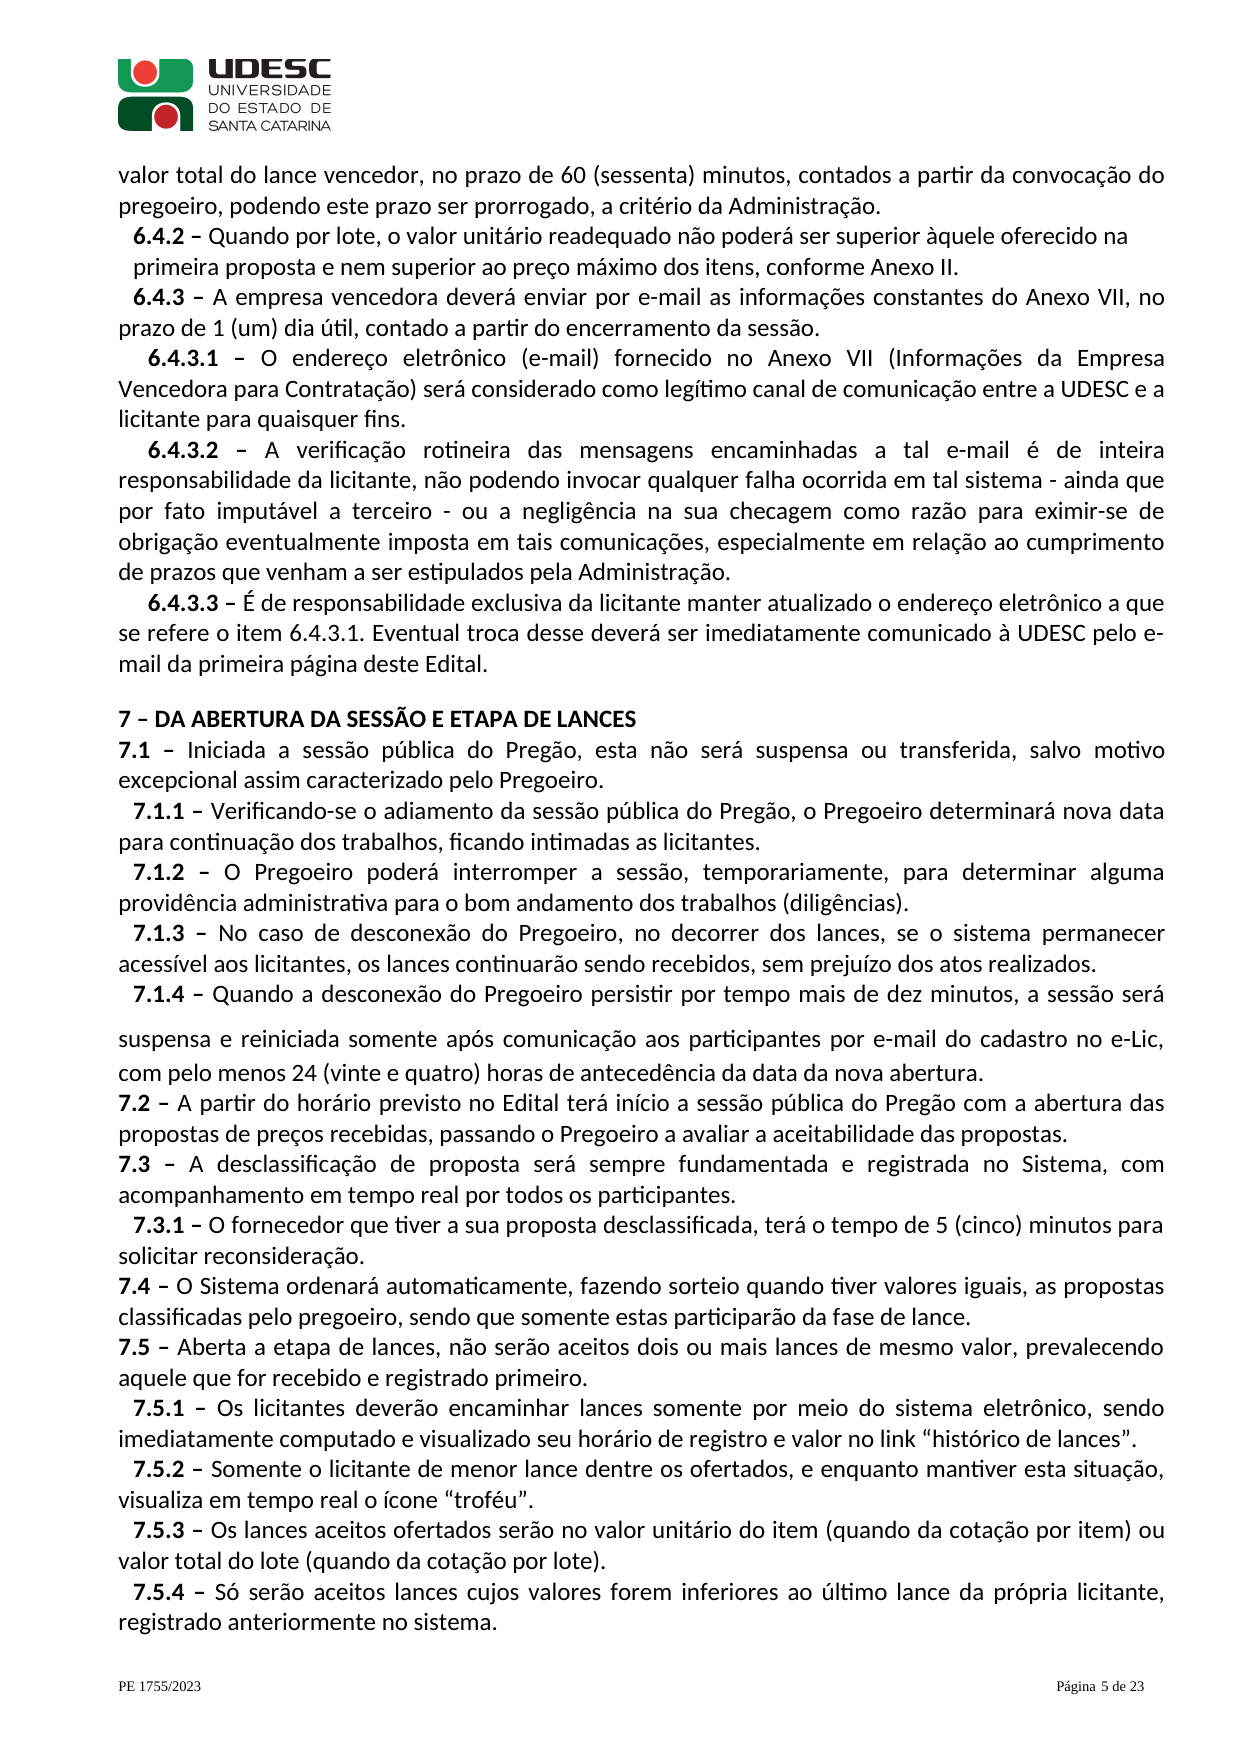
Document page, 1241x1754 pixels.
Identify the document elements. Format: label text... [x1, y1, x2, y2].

text 7.5.4 – Só serão aceitos lances cujos valores forem inferiores ao último lance da própria licitante, registrado anteriormente no sistema. [118, 1576, 1166, 1637]
text 7.1 – Iniciada a sessão pública do Pregão, esta não será suspensa ou transferida, salvo motivo excepcional assim caracterizado pelo Pregoeiro. [118, 734, 1166, 795]
text 7.1.3 – No caso de desconexão do Pregoeiro, no decorrer dos lances, se o sistema permanecer acessível aos licitantes, os lances continuarão sendo recebidos, sem prejuízo dos atos realizados. [118, 917, 1166, 978]
text 7.2 – A partir do horário previsto no Edital terá início a sessão pública do Pregão com a abertura das propostas de preços recebidas, passando o Pregoeiro a avaliar a aceitabilidade das propostas. [118, 1087, 1166, 1148]
text 6.4.3 – A empresa vencedora deverá enviar por e-mail as informações constantes do Anexo VII, no prazo de 1 (um) dia útil, contado a partir do encerramento da sessão. [118, 281, 1166, 342]
text 6.4.3.3 – É de responsabilidade exclusiva da licitante manter atualizado o endereço eletrônico a que se refere o item 6.4.3.1. Eventual troca desse deverá ser imediatamente comunicado à UDESC pelo e-mail da primeira página deste Edital. [118, 587, 1166, 678]
text 6.4.3.2 – A verificação rotineira das mensagens encaminhadas a tal e-mail é de inteira responsabilidade da licitante, não podendo invocar qualquer falha ocorrida em tal sistema - ainda que por fato imputável a terceiro - ou a negligência na sua checagem como razão para eximir-se de obrigação eventualmente imposta em tais comunicações, especialmente em relação ao cumprimento de prazos que venham a ser estipulados pela Administração. [118, 434, 1166, 587]
text 7.4 – O Sistema ordenará automaticamente, fazendo sorteio quando tiver valores iguais, as propostas classificadas pelo pregoeiro, sendo que somente estas participarão da fase de lance. [118, 1270, 1166, 1331]
text 7.1.2 – O Pregoeiro poderá interromper a sessão, temporariamente, para determinar alguma providência administrativa para o bom andamento dos trabalhos (diligências). [118, 856, 1166, 917]
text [118, 159, 1166, 220]
text 7.3 – A desclassificação de proposta será sempre fundamentada e registrada no Sistema, com acompanhamento em tempo real por todos os participantes. [118, 1148, 1166, 1209]
text 7 – DA ABERTURA DA SESSÃO E ETAPA DE LANCES [118, 704, 1166, 734]
text 7.1.4 – Quando a desconexão do Pregoeiro persistir por tempo mais de dez minutos, a sessão será suspensa e reiniciada somente após comunicação aos participantes por e-mail do cadastro no e-Lic, com pelo menos 24 (vinte e quatro) horas de antecedência da data da nova abertura. [118, 978, 1166, 1087]
text 7.5.1 – Os licitantes deverão encaminhar lances somente por meio do sistema eletrônico, sendo imediatamente computado e visualizado seu horário de registro e valor no link “histórico de lances”. [118, 1392, 1166, 1453]
text 7.5 – Aberta a etapa de lances, não serão aceitos dois ou mais lances de mesmo valor, prevalecendo aquele que for recebido e registrado primeiro. [118, 1331, 1166, 1392]
text 6.4.2 – Quando por lote, o valor unitário readequado não poderá ser superior àquele oferecido na [118, 220, 1166, 251]
picture [118, 59, 331, 131]
text 7.1.1 – Verificando-se o adiamento da sessão pública do Pregão, o Pregoeiro determinará nova data para continuação dos trabalhos, ficando intimadas as licitantes. [118, 795, 1166, 856]
text 7.5.2 – Somente o licitante de menor lance dentre os ofertados, e enquanto mantiver esta situação, visualiza em tempo real o ícone “troféu”. [118, 1453, 1166, 1514]
text 6.4.3.1 – O endereço eletrônico (e-mail) fornecido no Anexo VII (Informações da Empresa Vencedora para Contratação) será considerado como legítimo canal de comunicação entre a UDESC e a licitante para quaisquer fins. [118, 342, 1166, 434]
text primeira proposta e nem superior ao preço máximo dos itens, conforme Anexo II. [118, 251, 1166, 281]
text 7.3.1 – O fornecedor que tiver a sua proposta desclassificada, terá o tempo de 5 (cinco) minutos para solicitar reconsideração. [118, 1209, 1166, 1270]
text 7.5.3 – Os lances aceitos ofertados serão no valor unitário do item (quando da cotação por item) ou valor total do lote (quando da cotação por lote). [118, 1514, 1166, 1576]
